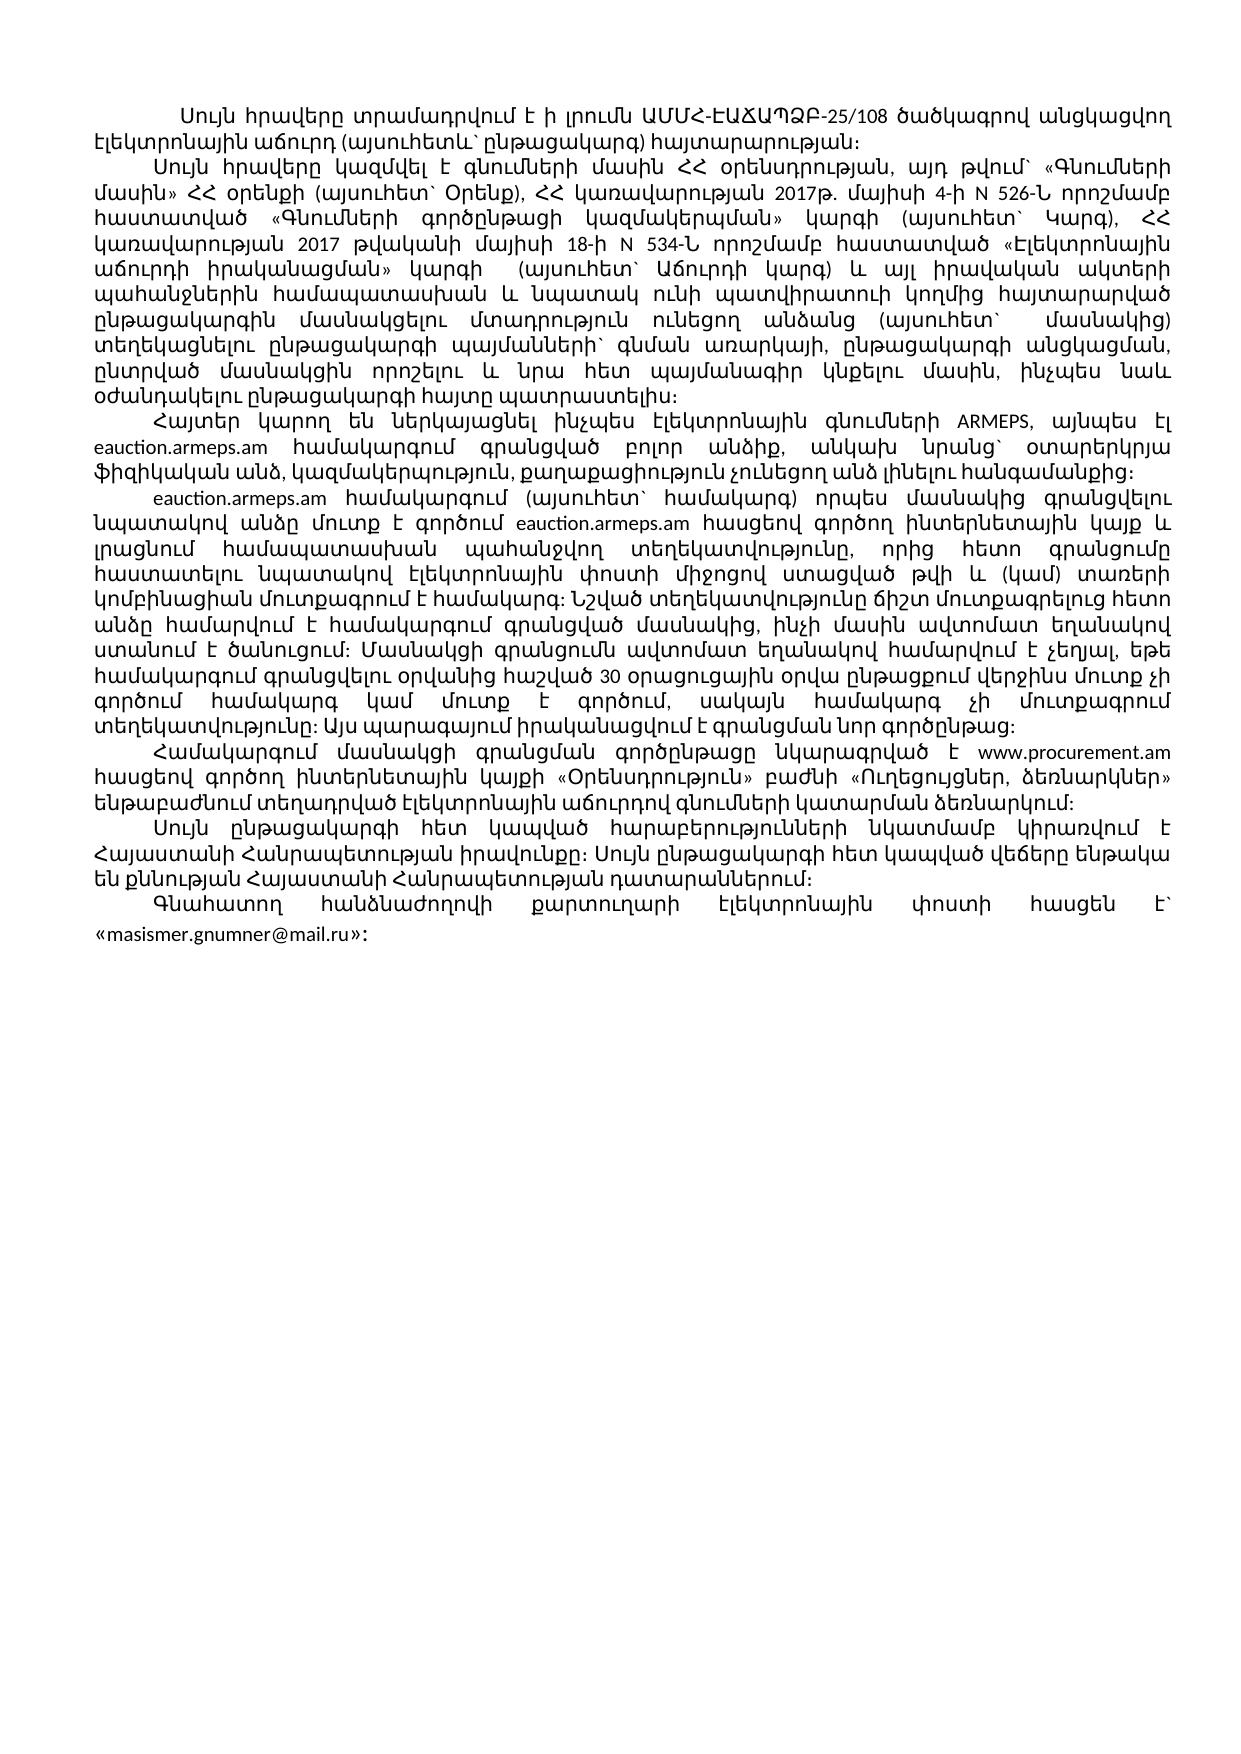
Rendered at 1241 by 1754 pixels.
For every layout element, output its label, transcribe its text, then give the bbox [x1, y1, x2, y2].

text eauction.armeps.am համակարգում (այսուհետ` համակարգ) որպես մասնակից գրանցվելու նպատակով անձը մուտք է գործում eauction.armeps.am հասցեով գործող ինտերնետային կայք և լրացնում համապատասխան պահանջվող տեղեկատվությունը, որից հետո գրանցումը հաստատելու նպատակով էլեկտրոնային փոստի միջոցով ստացված թվի և (կամ) տառերի կոմբինացիան մուտքագրում է համակարգ: Նշված տեղեկատվությունը ճիշտ մուտքագրելուց հետո անձը համարվում է համակարգում գրանցված մասնակից, ինչի մասին ավտոմատ եղանակով ստանում է ծանուցում: Մասնակցի գրանցումն ավտոմատ եղանակով համարվում է չեղյալ, եթե համակարգում գրանցվելու օրվանից հաշված 30 օրացուցային օրվա ընթացքում վերջինս մուտք չի գործում համակարգ կամ մուտք է գործում, սակայն համակարգ չի մուտքագրում տեղեկատվությունը: Այս պարագայում իրականացվում է գրանցման նոր գործընթաց: [94, 485, 1171, 739]
text Համակարգում մասնակցի գրանցման գործընթացը նկարագրված է www.procurement.am հասցեով գործող ինտերնետային կայքի «Օրենսդրություն» բաժնի «Ուղեցույցներ, ձեռնարկներ» ենթաբաժնում տեղադրված էլեկտրոնային աճուրդով գնումների կատարման ձեռնարկում: [94, 739, 1171, 815]
text Սույն ընթացակարգի հետ կապված հարաբերությունների նկատմամբ կիրառվում է Հայաստանի Հանրապետության իրավունքը։ Սույն ընթացակարգի հետ կապված վեճերը ենթակա են քննության Հայաստանի Հանրապետության դատարաններում։ [94, 815, 1171, 892]
text Գնահատող հանձնաժողովի քարտուղարի էլեկտրոնային փոստի հասցեն է` «masismer.gnumner@mail.ru»: [94, 892, 1171, 948]
text Հայտեր կարող են ներկայացնել ինչպես էլեկտրոնային գնումների ARMEPS, այնպես էլ eauction.armeps.am համակարգում գրանցված բոլոր անձիք, անկախ նրանց` օտարերկրյա ֆիզիկական անձ, կազմակերպություն, քաղաքացիություն չունեցող անձ լինելու հանգամանքից։ [94, 409, 1171, 485]
text Սույն հրավերը կազմվել է գնումների մասին ՀՀ օրենսդրության, այդ թվում` «Գնումների մասին» ՀՀ օրենքի (այսուհետ` Օրենք), ՀՀ կառավարության 2017թ. մայիսի 4-ի N 526-Ն որոշմամբ հաստատված «Գնումների գործընթացի կազմակերպման» կարգի (այսուհետ` Կարգ), ՀՀ կառավարության 2017 թվականի մայիսի 18-ի N 534-Ն որոշմամբ հաստատված «Էլեկտրոնային աճուրդի իրականացման» կարգի (այսուհետ` Աճուրդի կարգ) և այլ իրավական ակտերի պահանջներին համապատասխան և նպատակ ունի պատվիրատուի կողմից հայտարարված ընթացակարգին մասնակցելու մտադրություն ունեցող անձանց (այսուհետ` մասնակից) տեղեկացնելու ընթացակարգի պայմանների` գնման առարկայի, ընթացակարգի անցկացման, ընտրված մասնակցին որոշելու և նրա հետ պայմանագիր կնքելու մասին, ինչպես նաև օժանդակելու ընթացակարգի հայտը պատրաստելիս։ [94, 154, 1171, 409]
text Սույն հրավերը տրամադրվում է ի լրումն ԱՄՄՀ-ԷԱՃԱՊՁԲ-25/108 ծածկագրով անցկացվող էլեկտրոնային աճուրդ (այսուհետև` ընթացակարգ) հայտարարության։ [94, 104, 1171, 154]
